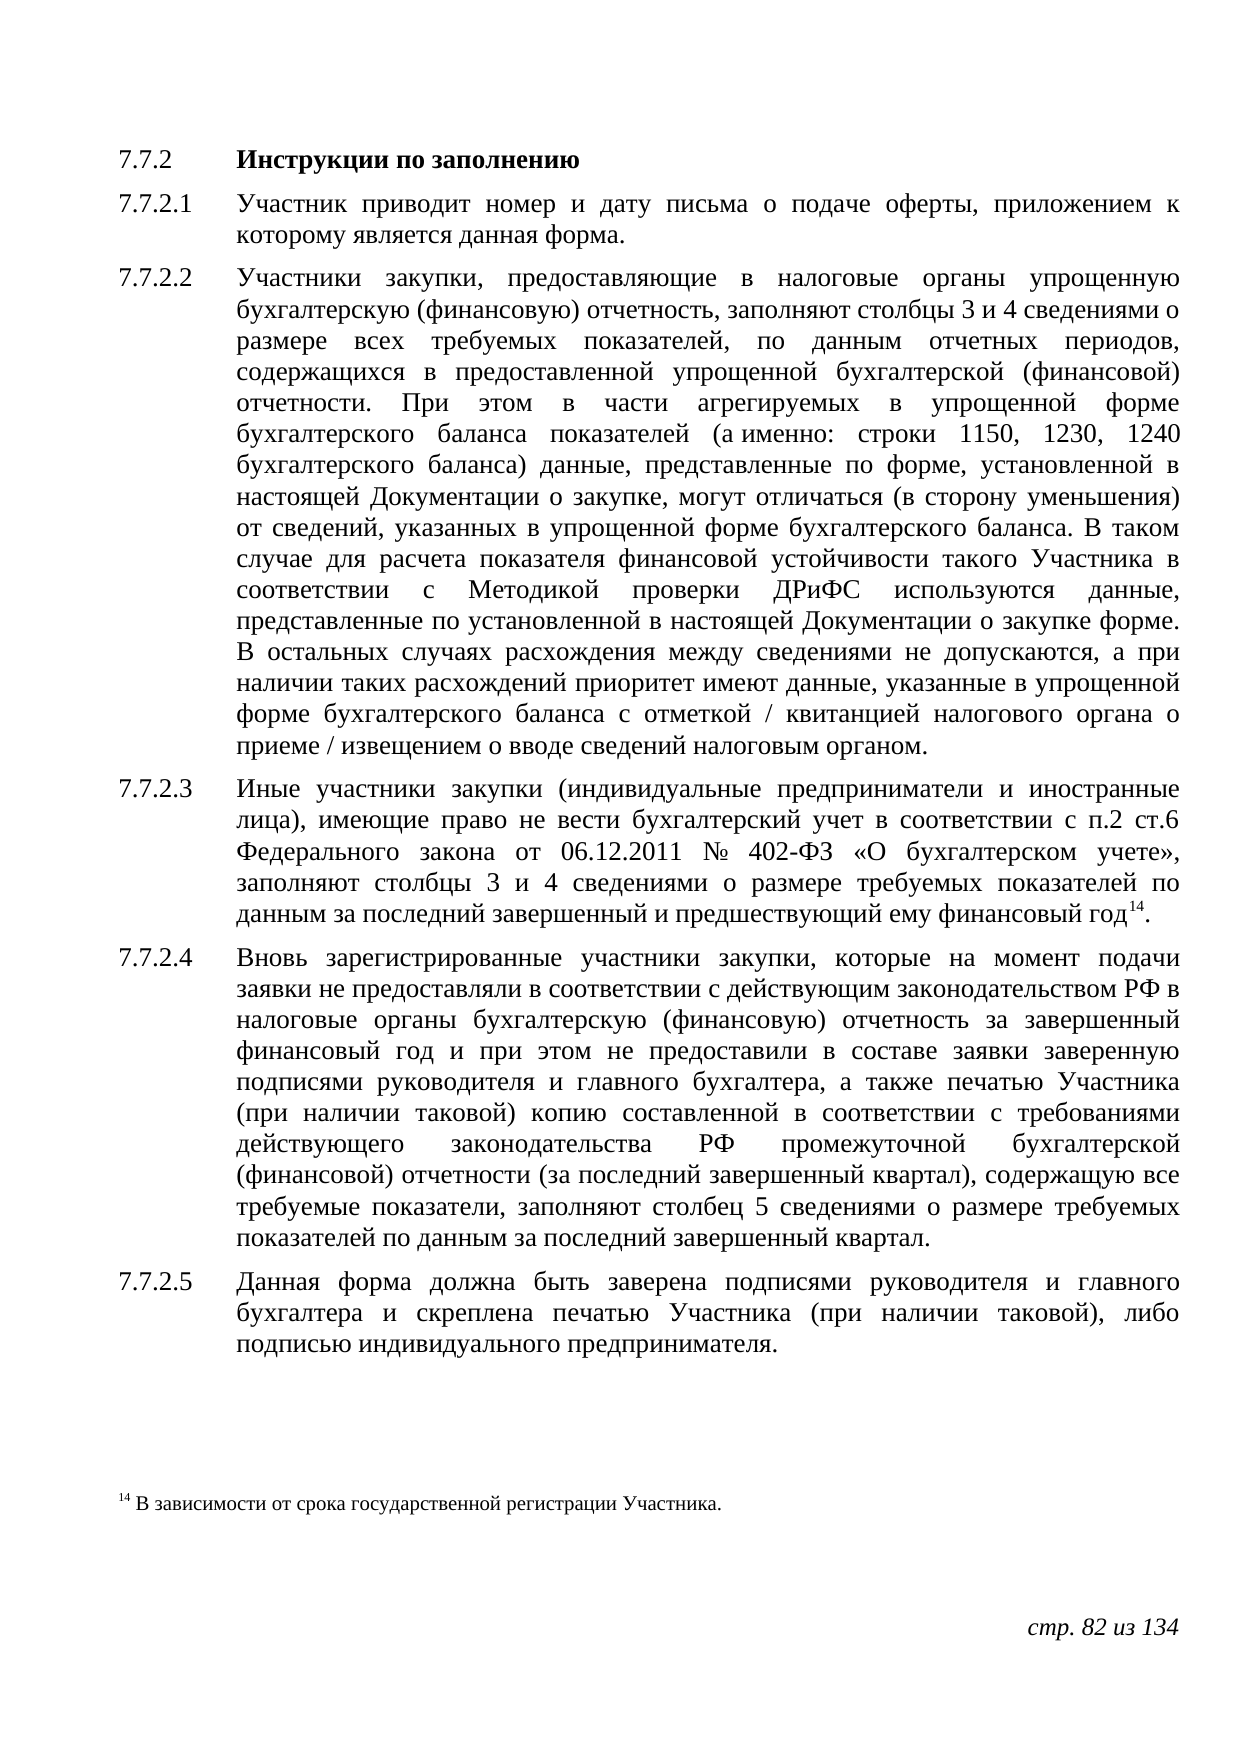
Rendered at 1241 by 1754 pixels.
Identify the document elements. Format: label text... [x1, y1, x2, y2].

text Участники закупки, предоставляющие в налоговые органы упрощенную бухгалтерскую (финансовую) отчетность, заполняют столбцы 3 и 4 сведениями о размере всех требуемых показателей, по данным отчетных периодов, содержащихся в предоставленной упрощенной бухгалтерской (финансовой) отчетности. При этом в части агрегируемых в упрощенной форме бухгалтерского баланса показателей (а именно: строки 1150, 1230, 1240 бухгалтерского баланса) данные, представленные по форме, установленной в настоящей Документации о закупке, могут отличаться (в сторону уменьшения) от сведений, указанных в упрощенной форме бухгалтерского баланса. В таком случае для расчета показателя финансовой устойчивости такого Участника в соответствии с Методикой проверки ДРиФС используются данные, представленные по установленной в настоящей Документации о закупке форме. В остальных случаях расхождения между сведениями не допускаются, а при наличии таких расхождений приоритет имеют данные, указанные в упрощенной форме бухгалтерского баланса с отметкой / квитанцией налогового органа о приеме / извещением о вводе сведений налоговым органом. [118, 262, 1181, 760]
text Участник приводит номер и дату письма о подаче оферты, приложением к которому является данная форма. [118, 187, 1181, 249]
text Вновь зарегистрированные участники закупки, которые на момент подачи заявки не предоставляли в соответствии с действующим законодательством РФ в налоговые органы бухгалтерскую (финансовую) отчетность за завершенный финансовый год и при этом не предоставили в составе заявки заверенную подписями руководителя и главного бухгалтера, а также печатью Участника (при наличии таковой) копию составленной в соответствии с требованиями действующего законодательства РФ промежуточной бухгалтерской (финансовой) отчетности (за последний завершенный квартал), содержащую все требуемые показатели, заполняют столбец 5 сведениями о размере требуемых показателей по данным за последний завершенный квартал. [118, 941, 1181, 1252]
text Данная форма должна быть заверена подписями руководителя и главного бухгалтера и скреплена печатью Участника (при наличии таковой), либо подписью индивидуального предпринимателя. [118, 1264, 1181, 1358]
text Иные участники закупки (индивидуальные предприниматели и иностранные лица), имеющие право не вести бухгалтерский учет в соответствии с п.2 ст.6 Федерального закона от 06.12.2011 № 402-ФЗ «О бухгалтерском учете», заполняют столбцы 3 и 4 сведениями о размере требуемых показателей по данным за последний завершенный и предшествующий ему финансовый год. [118, 772, 1181, 928]
text Инструкции по заполнению [118, 143, 1181, 174]
